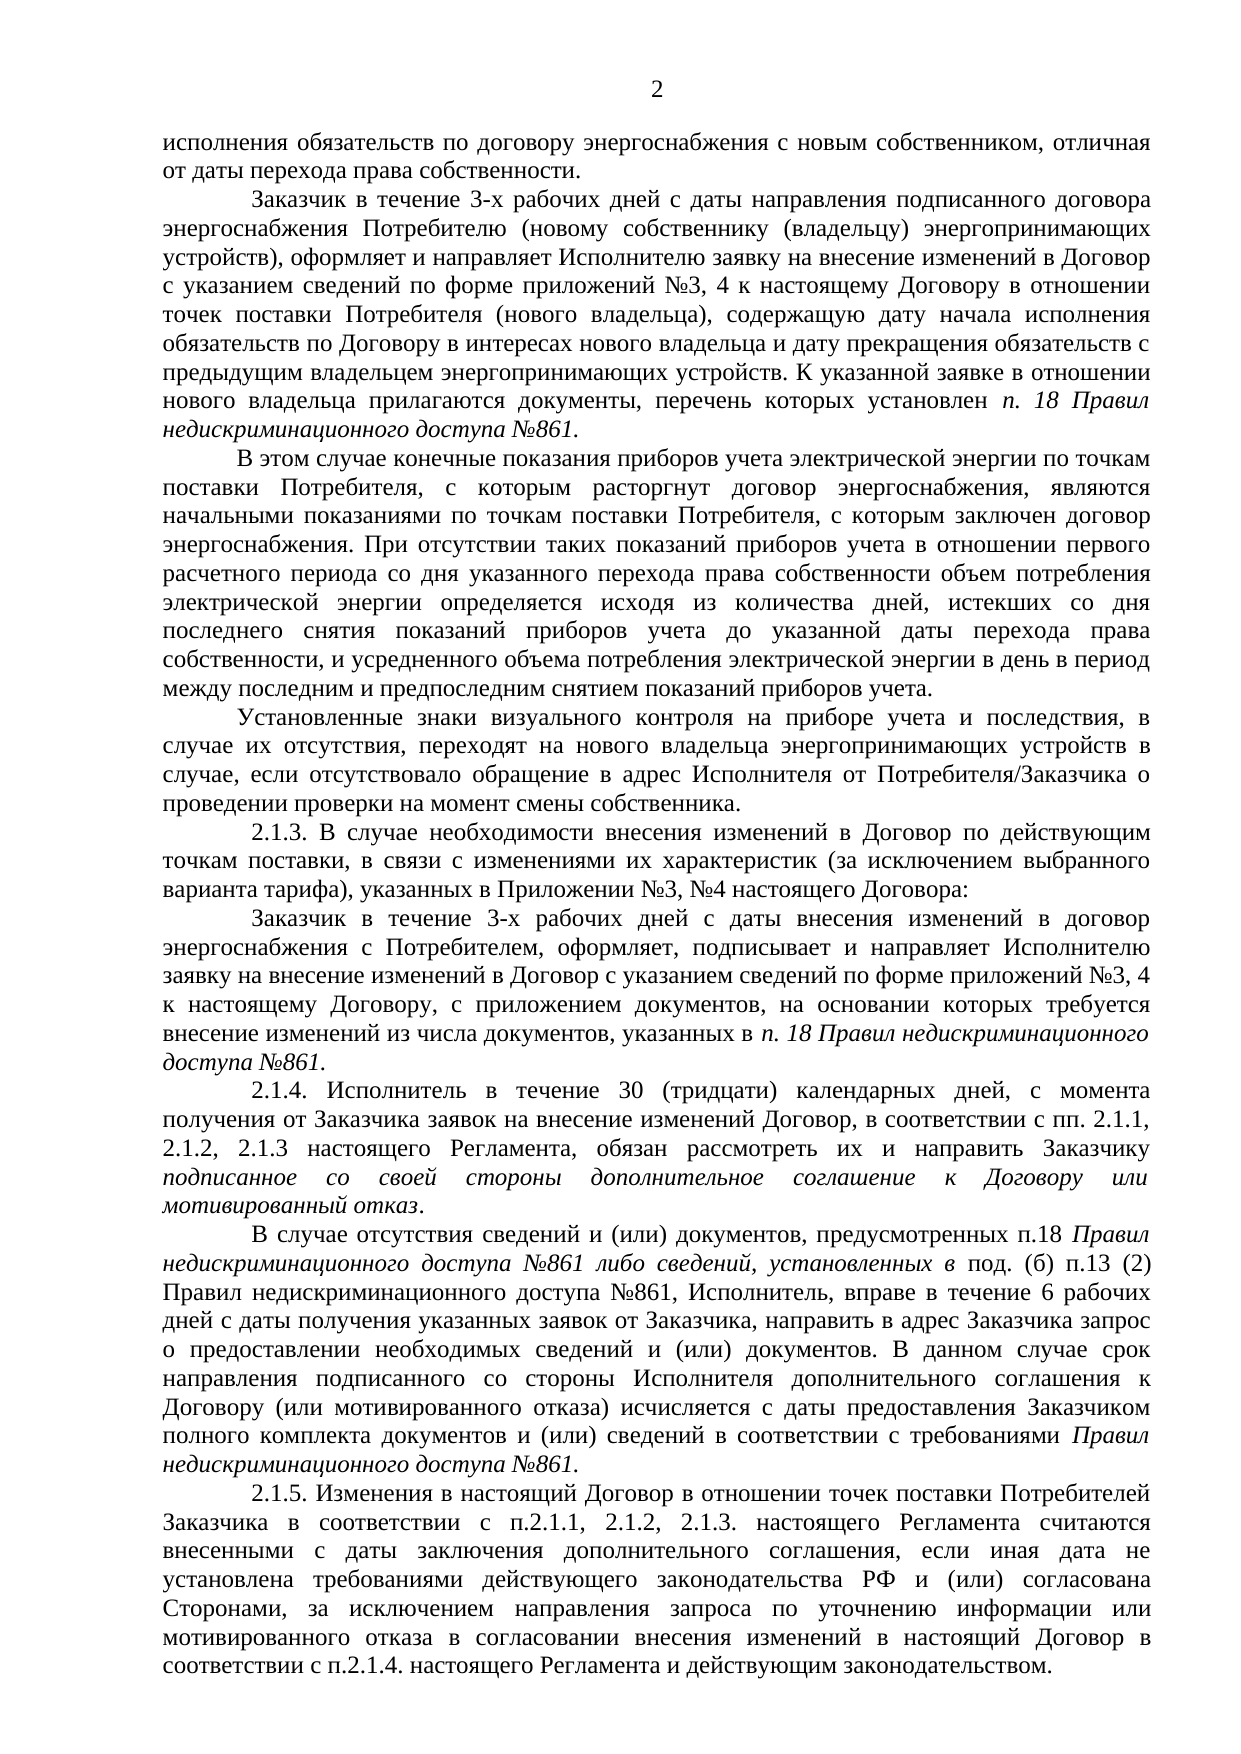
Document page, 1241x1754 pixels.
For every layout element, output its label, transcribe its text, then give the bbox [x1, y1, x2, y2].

list 2.1.4. Исполнитель в течение 30 (тридцати) календарных дней, с момента получения от Заказчика заявок на внесение изменений Договор, в соответствии с пп. 2.1.1, 2.1.2, 2.1.3 настоящего Регламента, обязан рассмотреть их и направить Заказчику подписанное со своей стороны дополнительное соглашение к Договору или мотивированный отказ. [162, 1075, 1152, 1219]
text Установленные знаки визуального контроля на приборе учета и последствия, в случае их отсутствия, переходят на нового владельца энергопринимающих устройств в случае, если отсутствовало обращение в адрес Исполнителя от Потребителя/Заказчика о проведении проверки на момент смены собственника. [162, 702, 1152, 817]
list Заказчик в течение 3-х рабочих дней с даты направления подписанного договора энергоснабжения Потребителю (новому собственнику (владельцу) энергопринимающих устройств), оформляет и направляет Исполнителю заявку на внесение изменений в Договор с указанием сведений по форме приложений №3, 4 к настоящему Договору в отношении точек поставки Потребителя (нового владельца), содержащую дату начала исполнения обязательств по Договору в интересах нового владельца и дату прекращения обязательств с предыдущим владельцем энергопринимающих устройств. К указанной заявке в отношении нового владельца прилагаются документы, перечень которых установлен п. 18 Правил недискриминационного доступа №861. [162, 184, 1152, 443]
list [162, 127, 1152, 184]
text В этом случае конечные показания приборов учета электрической энергии по точкам поставки Потребителя, с которым расторгнут договор энергоснабжения, являются начальными показаниями по точкам поставки Потребителя, с которым заключен договор энергоснабжения. При отсутствии таких показаний приборов учета в отношении первого расчетного периода со дня указанного перехода права собственности объем потребления электрической энергии определяется исходя из количества дней, истекших со дня последнего снятия показаний приборов учета до указанной даты перехода права собственности, и усредненного объема потребления электрической энергии в день в период между последним и предпоследним снятием показаний приборов учета. [162, 443, 1152, 702]
list 2.1.5. Изменения в настоящий Договор в отношении точек поставки Потребителей Заказчика в соответствии с п.2.1.1, 2.1.2, 2.1.3. настоящего Регламента считаются внесенными с даты заключения дополнительного соглашения, если иная дата не установлена требованиями действующего законодательства РФ и (или) согласована Сторонами, за исключением направления запроса по уточнению информации или мотивированного отказа в согласовании внесения изменений в настоящий Договор в соответствии с п.2.1.4. настоящего Регламента и действующим законодательством. [162, 1478, 1152, 1679]
list Заказчик в течение 3-х рабочих дней с даты внесения изменений в договор энергоснабжения с Потребителем, оформляет, подписывает и направляет Исполнителю заявку на внесение изменений в Договор с указанием сведений по форме приложений №3, 4 к настоящему Договору, с приложением документов, на основании которых требуется внесение изменений из числа документов, указанных в п. 18 Правил недискриминационного доступа №861. [162, 903, 1152, 1075]
list В случае отсутствия сведений и (или) документов, предусмотренных п.18 Правил недискриминационного доступа №861 либо сведений, установленных в под. (б) п.13 (2) Правил недискриминационного доступа №861, Исполнитель, вправе в течение 6 рабочих дней с даты получения указанных заявок от Заказчика, направить в адрес Заказчика запрос о предоставлении необходимых сведений и (или) документов. В данном случае срок направления подписанного со стороны Исполнителя дополнительного соглашения к Договору (или мотивированного отказа) исчисляется с даты предоставления Заказчиком полного комплекта документов и (или) сведений в соответствии с требованиями Правил недискриминационного доступа №861. [162, 1219, 1152, 1478]
list 2.1.3. В случае необходимости внесения изменений в Договор по действующим точкам поставки, в связи с изменениями их характеристик (за исключением выбранного варианта тарифа), указанных в Приложении №3, №4 настоящего Договора: [162, 817, 1152, 903]
